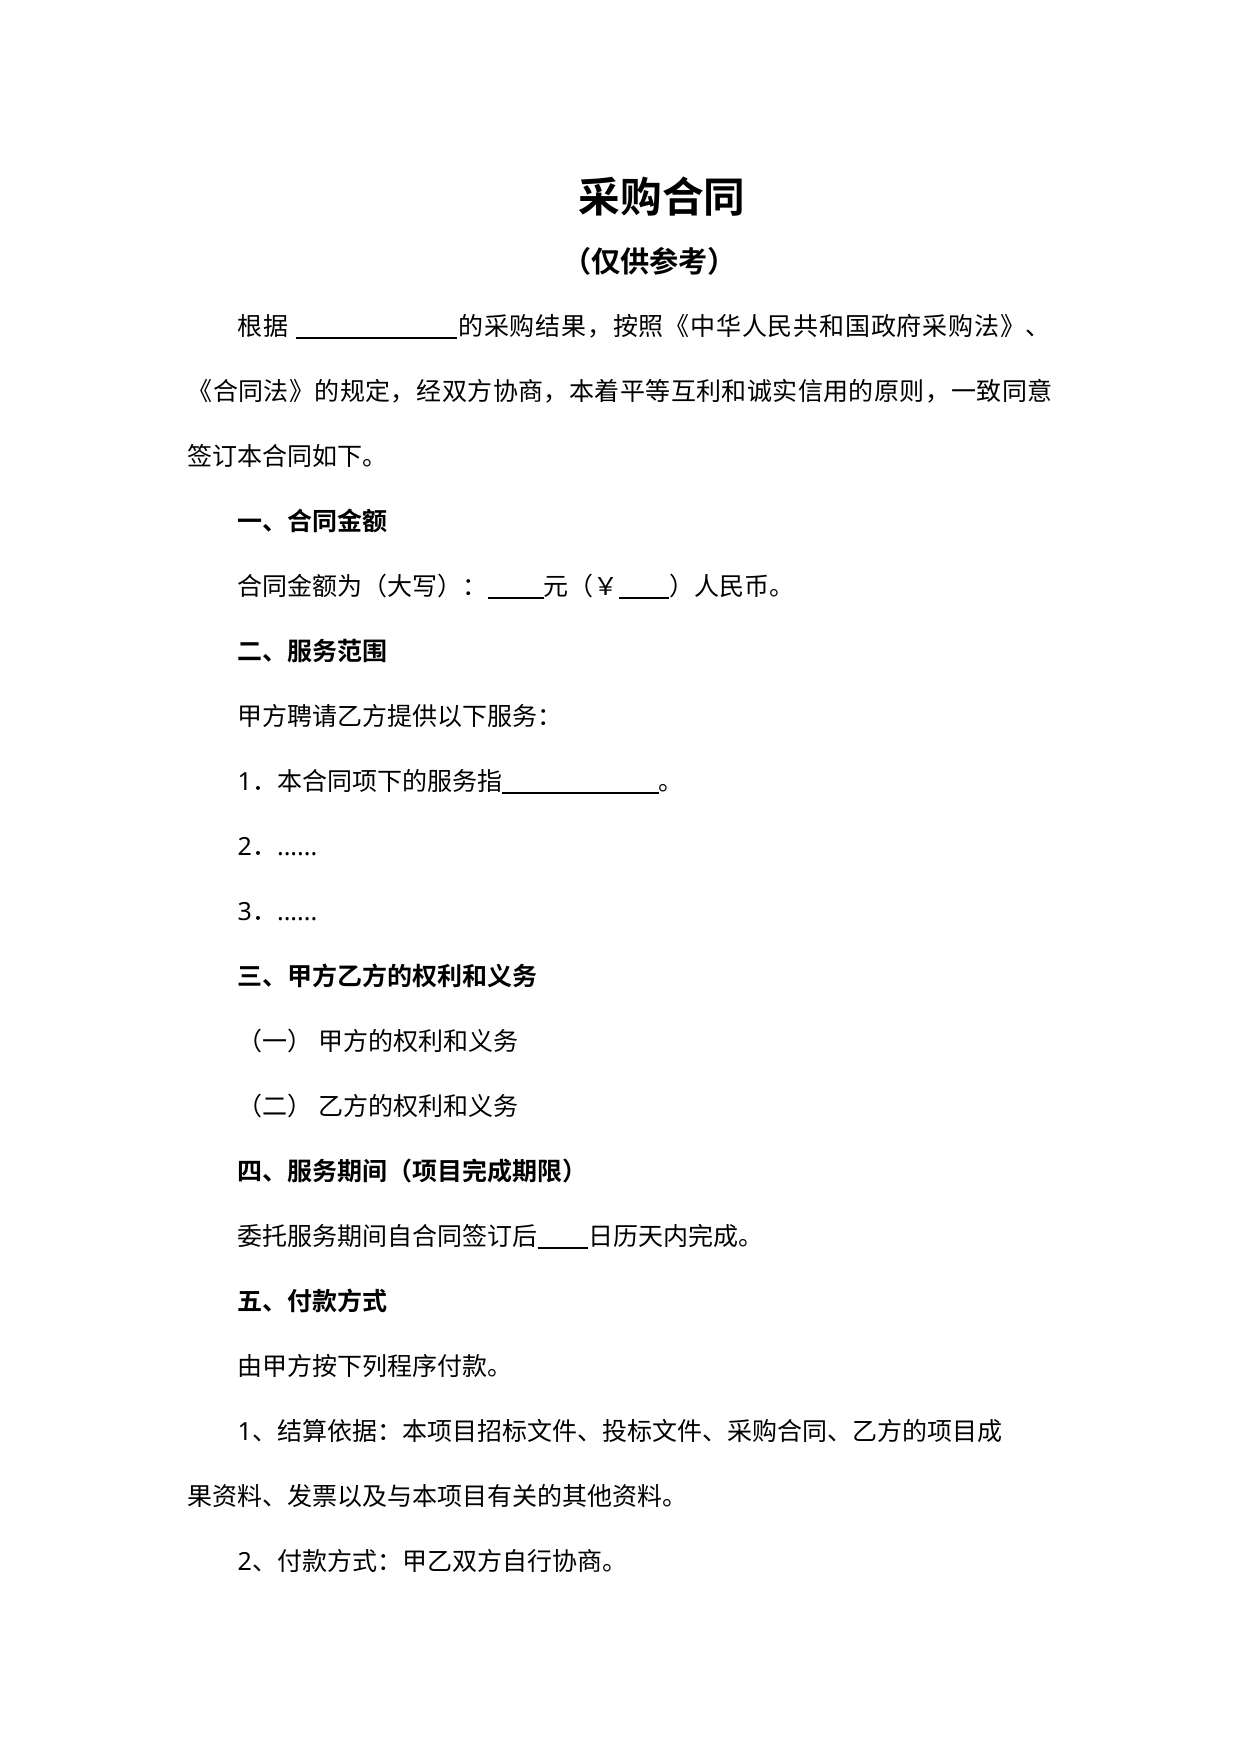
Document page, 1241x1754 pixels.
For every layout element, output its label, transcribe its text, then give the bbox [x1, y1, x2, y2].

list 付款方式：甲乙双方自行协商。 [187, 1527, 1053, 1592]
text 三、甲方乙方的权利和义务 [187, 942, 1053, 1007]
text 一、合同金额 [187, 487, 1053, 552]
text 果资料、发票以及与本项目有关的其他资料。 [187, 1462, 1053, 1527]
text 甲方聘请乙方提供以下服务： [187, 682, 1053, 747]
text 五、付款方式 [187, 1267, 1053, 1332]
text （一） 甲方的权利和义务 [187, 1007, 1053, 1072]
text 二、服务范围 [187, 617, 1053, 682]
text 根据 的采购结果，按照《中华人民共和国政府采购法》、《合同法》的规定，经双方协商，本着平等互利和诚实信用的原则，一致同意签订本合同如下。 [187, 292, 1053, 487]
text 四、服务期间（项目完成期限） [187, 1137, 1053, 1202]
text 由甲方按下列程序付款。 [187, 1332, 1053, 1397]
text 合同金额为（大写）： 元（￥ ）人民币。 [187, 552, 1053, 617]
text 3．...... [187, 877, 1053, 942]
text 2．...... [187, 812, 1053, 877]
text 采购合同 [187, 162, 1053, 227]
text 1．本合同项下的服务指 。 [187, 747, 1053, 812]
text （二） 乙方的权利和义务 [187, 1072, 1053, 1137]
text 委托服务期间自合同签订后 日历天内完成。 [187, 1202, 1053, 1267]
text （仅供参考） [187, 227, 1053, 292]
text 1、结算依据：本项目招标文件、投标文件、采购合同、乙方的项目成 [187, 1397, 1053, 1462]
